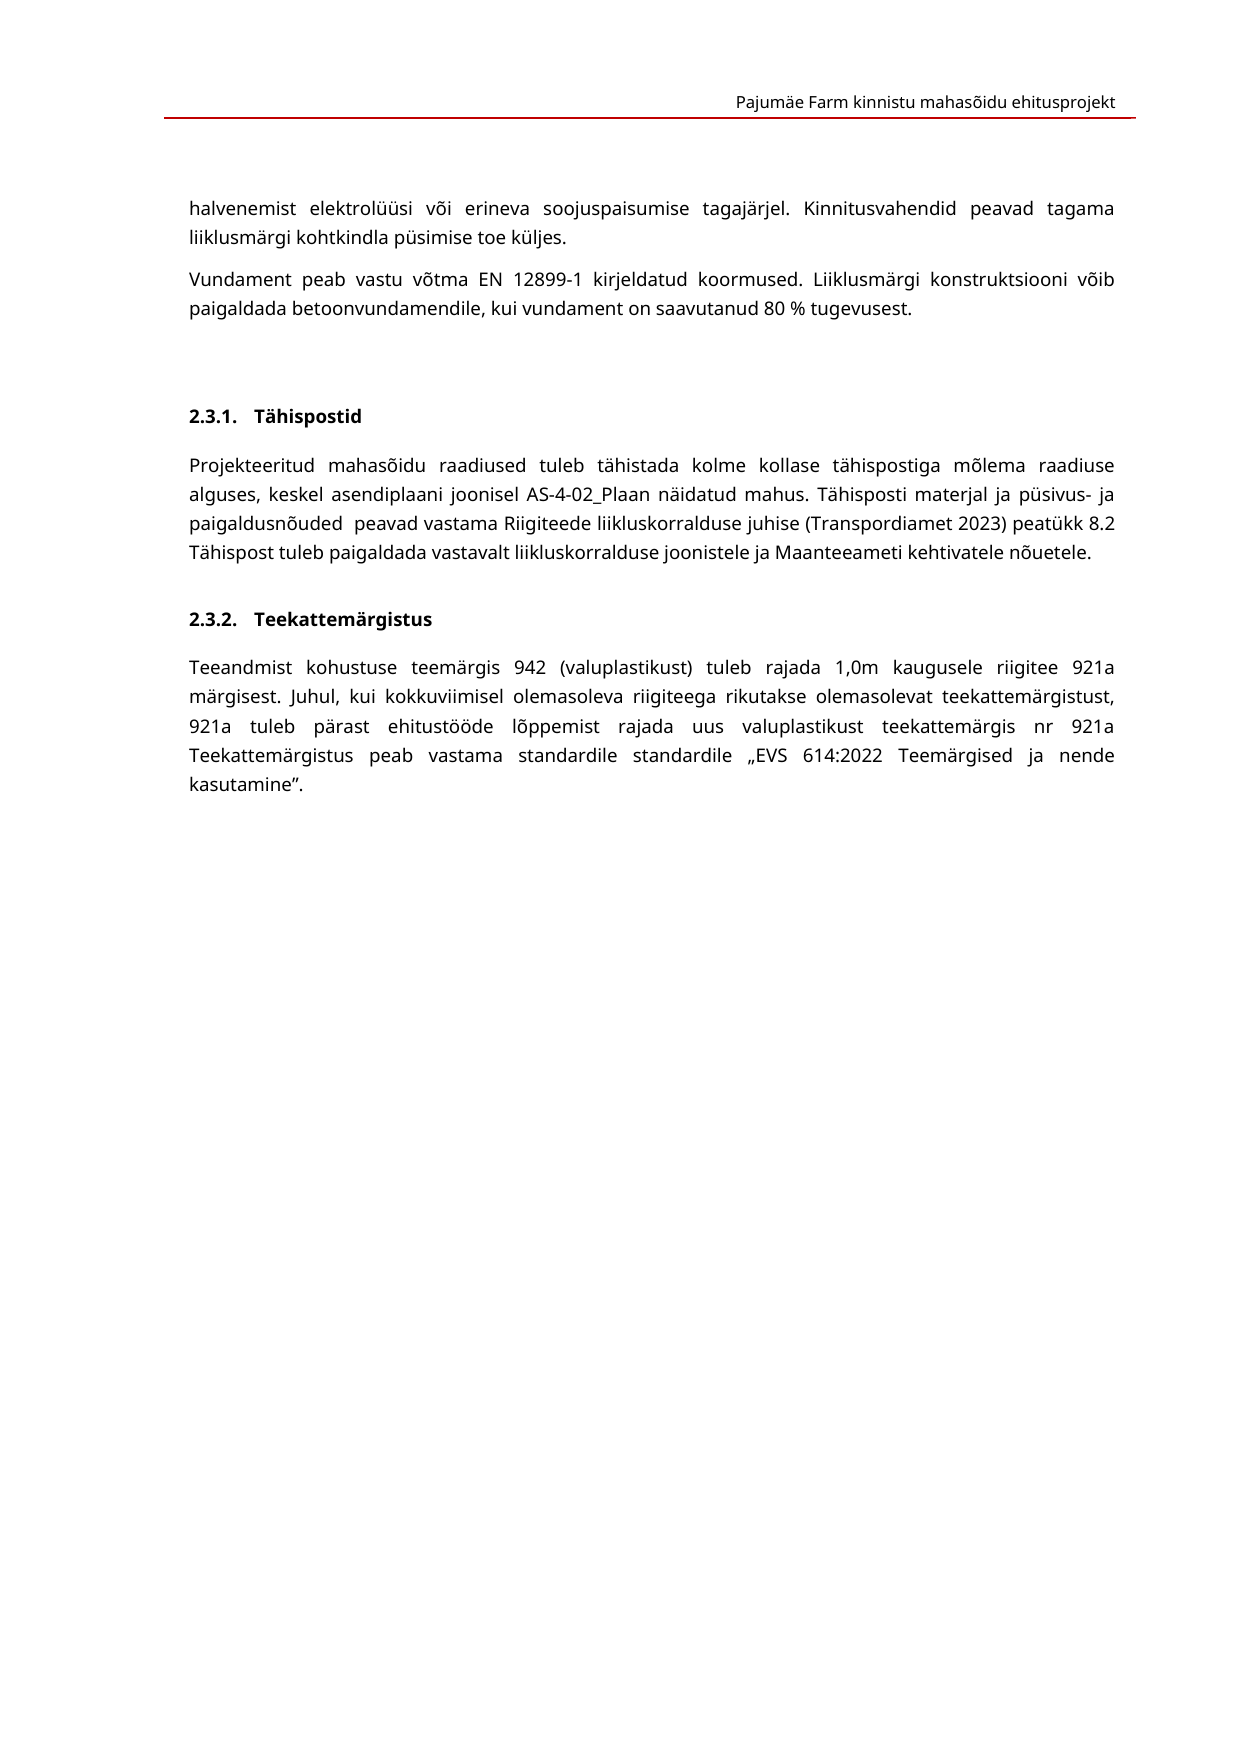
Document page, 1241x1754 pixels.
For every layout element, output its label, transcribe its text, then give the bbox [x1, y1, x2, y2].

text Projekteeritud mahasõidu raadiused tuleb tähistada kolme kollase tähispostiga mõlema raadiuse alguses, keskel asendiplaani joonisel AS-4-02_Plaan näidatud mahus. Tähisposti materjal ja püsivus- ja paigaldusnõuded peavad vastama Riigiteede liikluskorralduse juhise (Transpordiamet 2023) peatükk 8.2 Tähispost tuleb paigaldada vastavalt liikluskorralduse joonistele ja Maanteeameti kehtivatele nõuetele. [189, 452, 1116, 565]
subtitle Tähispostid [189, 404, 1116, 429]
subtitle Teekattemärgistus [189, 606, 1116, 632]
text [189, 195, 1116, 250]
text Vundament peab vastu võtma EN 12899-1 kirjeldatud koormused. Liiklusmärgi konstruktsiooni võib paigaldada betoonvundamendile, kui vundament on saavutanud 80 % tugevusest. [189, 266, 1116, 321]
text Teeandmist kohustuse teemärgis 942 (valuplastikust) tuleb rajada 1,0m kaugusele riigitee 921a märgisest. Juhul, kui kokkuviimisel olemasoleva riigiteega rikutakse olemasolevat teekattemärgistust, 921a tuleb pärast ehitustööde lõppemist rajada uus valuplastikust teekattemärgis nr 921a Teekattemärgistus peab vastama standardile standardile „EVS 614:2022 Teemärgised ja nende kasutamine”. [189, 654, 1116, 797]
